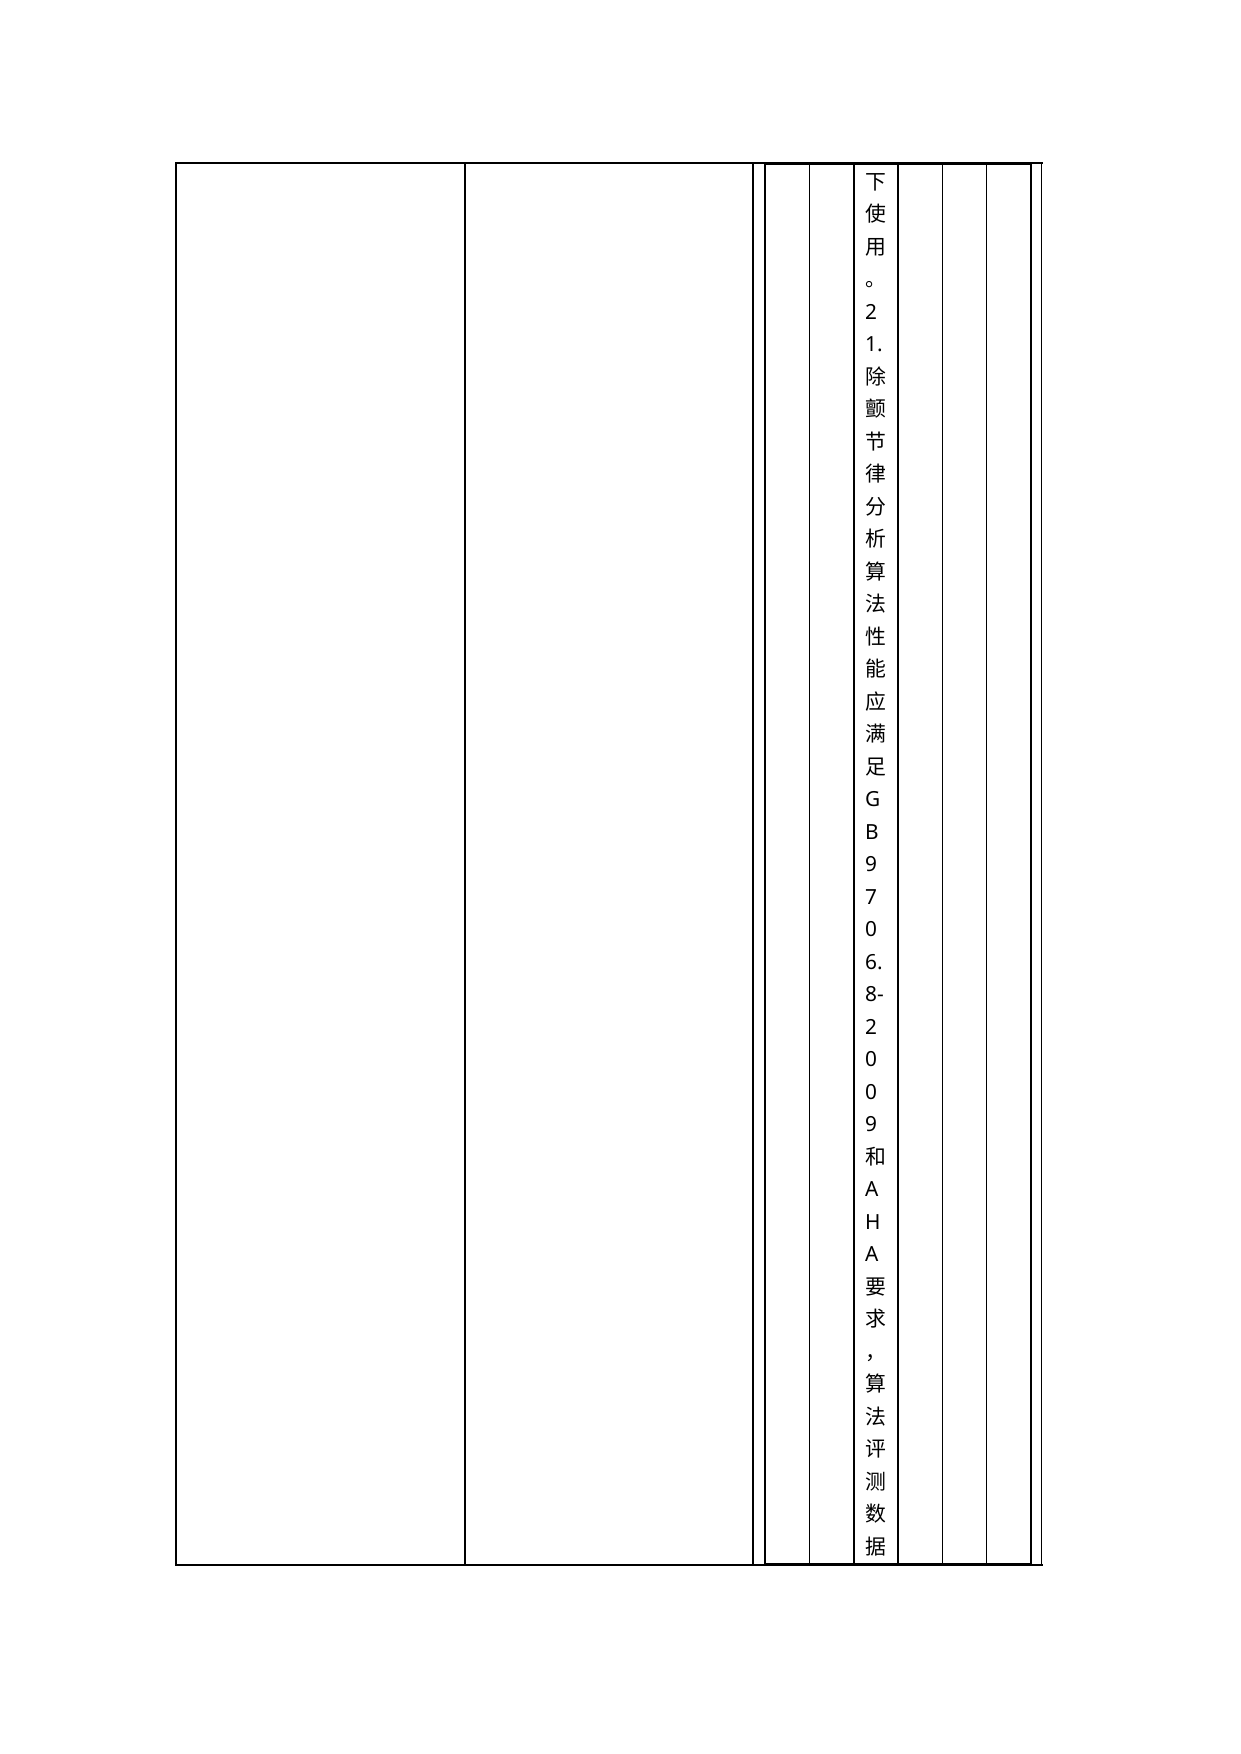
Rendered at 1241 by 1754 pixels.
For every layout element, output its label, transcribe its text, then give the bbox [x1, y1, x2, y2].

table_cell [1032, 164, 1041, 1564]
table_cell [943, 165, 986, 1563]
table_cell [855, 165, 897, 1563]
table_cell [754, 164, 764, 1564]
table_cell [899, 165, 942, 1563]
table_cell 2 [177, 164, 464, 1564]
table_cell [987, 165, 1030, 1563]
table_cell [766, 165, 809, 1563]
table_cell [466, 164, 752, 1564]
table_cell [810, 165, 853, 1563]
